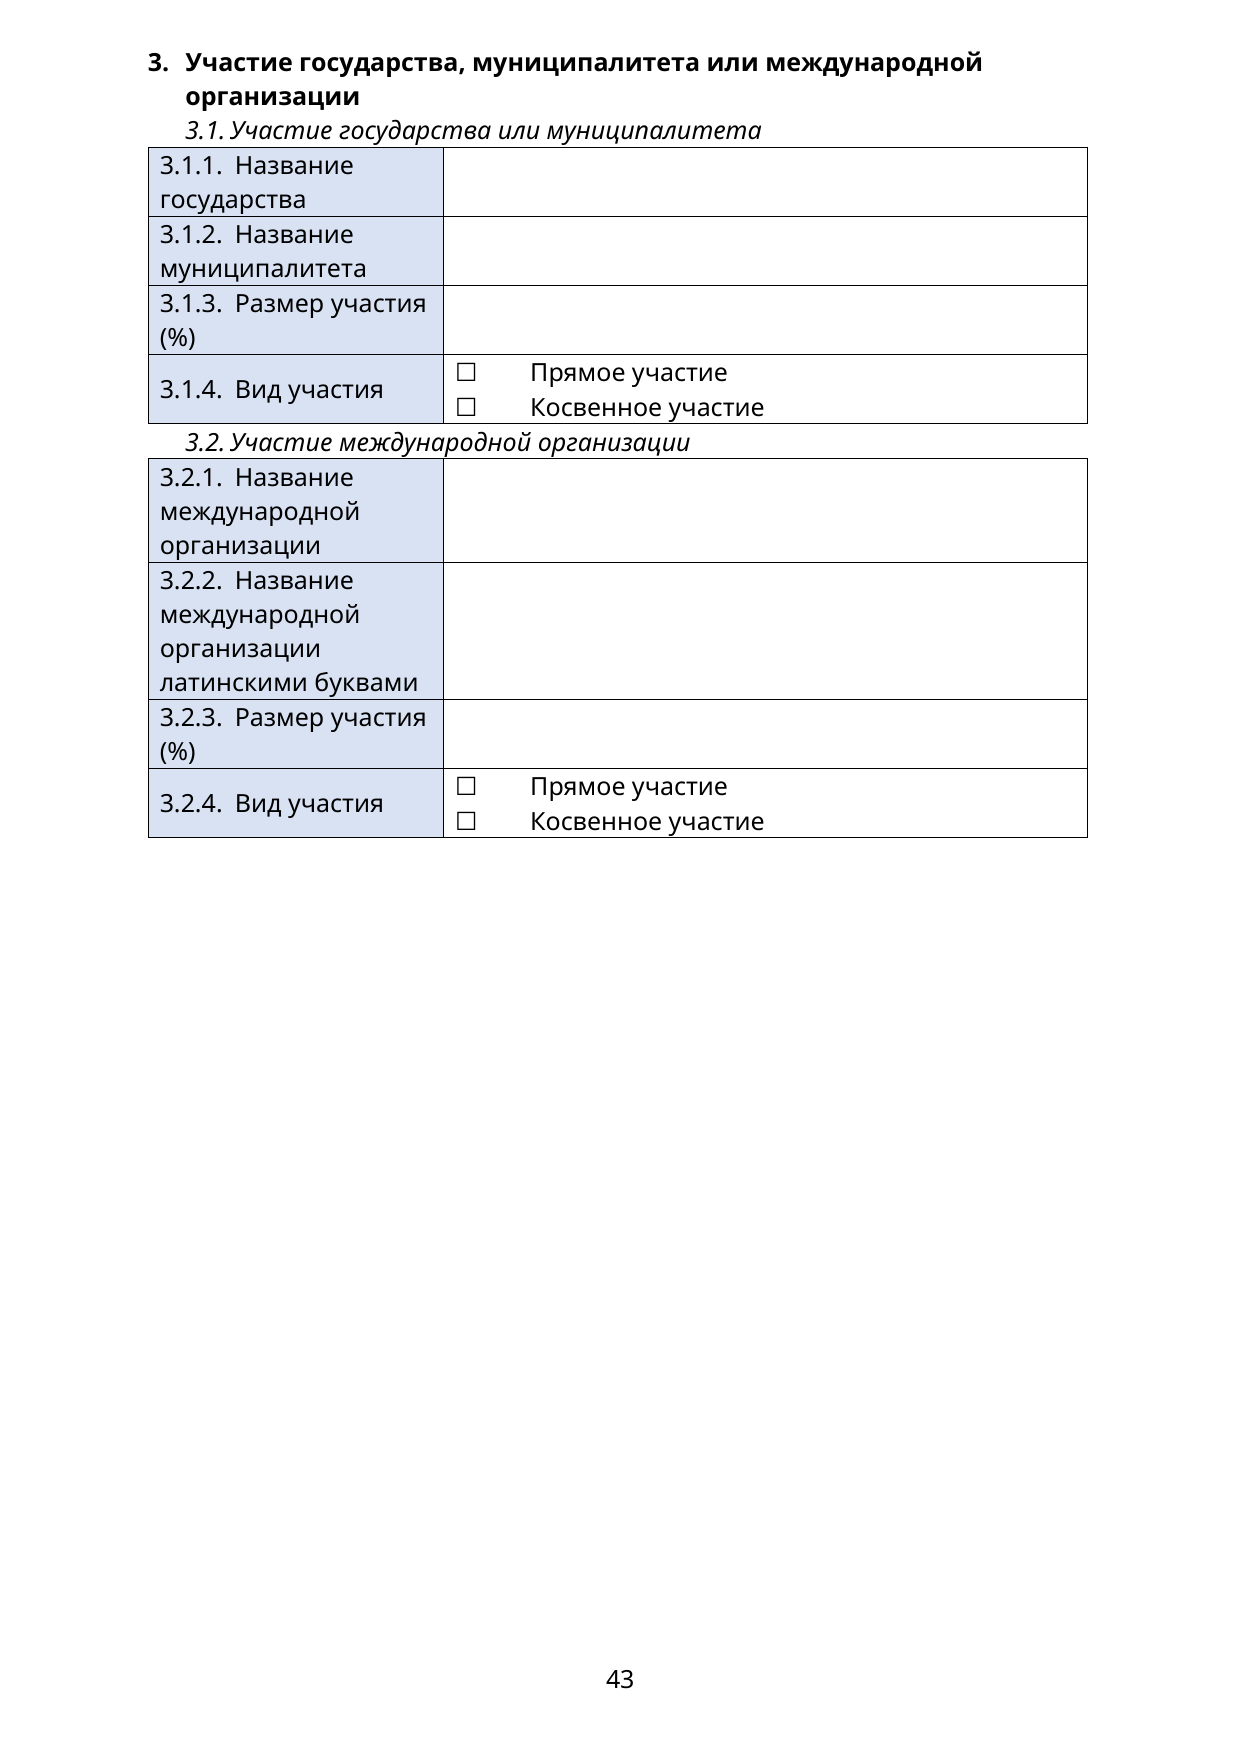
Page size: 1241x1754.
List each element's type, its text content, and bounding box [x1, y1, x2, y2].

table_cell [444, 700, 1087, 768]
table_cell [444, 286, 1087, 354]
table_cell Прямое участие Косвенное участие [444, 769, 1087, 837]
table_cell [444, 217, 1087, 285]
list Участие государства или муниципалитета [185, 112, 1092, 147]
table_cell Название муниципалитета [149, 217, 443, 285]
table_header Название международной организации [149, 459, 443, 562]
table_cell [444, 563, 1087, 699]
table_cell Название международной организации латинскими буквами [149, 563, 443, 699]
table_header Название государства [149, 148, 443, 216]
table_cell Размер участия (%) [149, 286, 443, 354]
table_header [444, 148, 1087, 216]
table_cell Размер участия (%) [149, 700, 443, 768]
table_header [444, 459, 1087, 562]
table_cell Прямое участие Косвенное участие [444, 355, 1087, 423]
table_cell Вид участия [149, 769, 443, 837]
list Участие государства, муниципалитета или международной организации [148, 44, 1092, 112]
list Участие международной организации [185, 424, 1092, 458]
table_cell Вид участия [149, 355, 443, 423]
